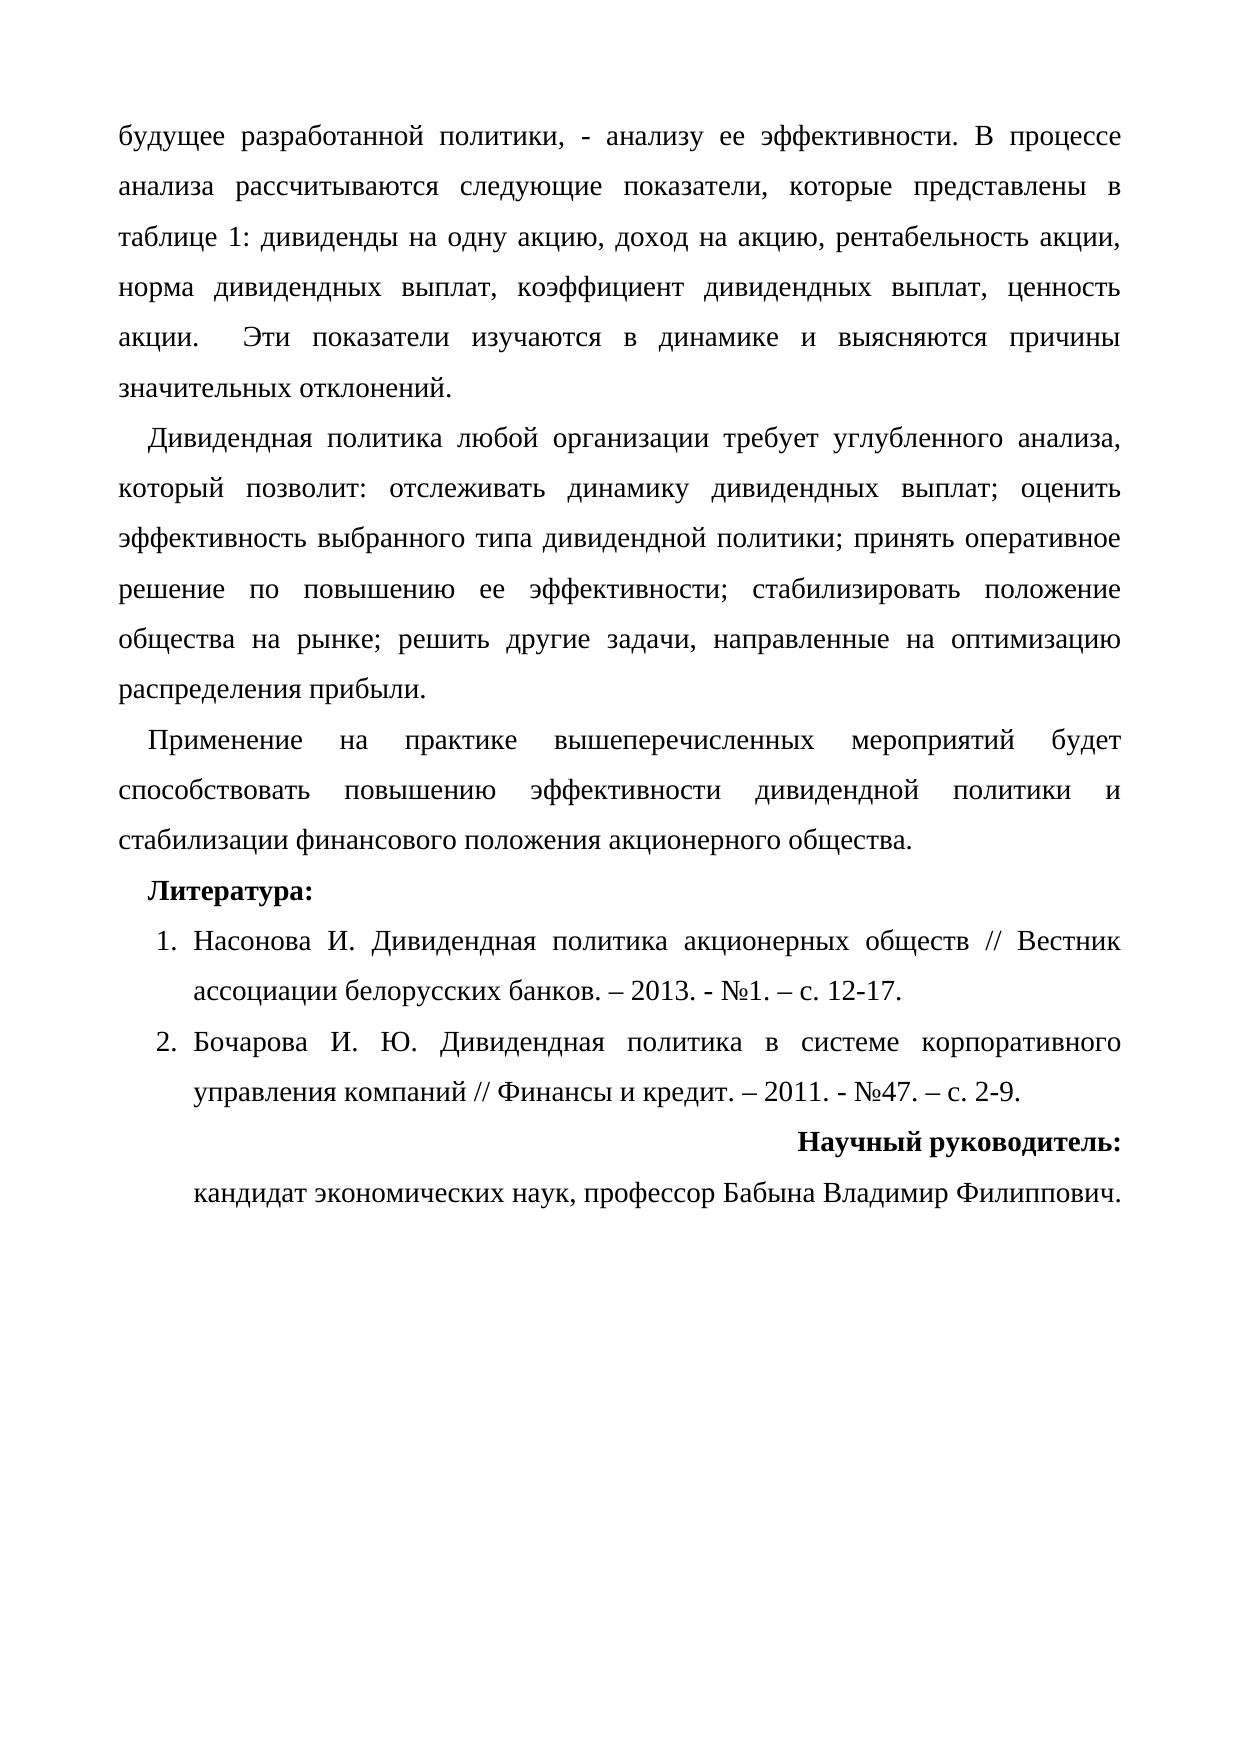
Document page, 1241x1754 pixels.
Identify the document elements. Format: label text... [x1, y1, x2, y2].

text Научный руководитель: [118, 1124, 1122, 1158]
list Насонова И. Дивидендная политика акционерных обществ // Вестник ассоциации белорусских банков. – 2013. - №1. – с. 12-17. [156, 923, 1122, 1007]
text Литература: [118, 873, 1122, 906]
text Дивидендная политика любой организации требует углубленного анализа, который позволит: отслеживать динамику дивидендных выплат; оценить эффективность выбранного типа дивидендной политики; принять оперативное решение по повышению ее эффективности; стабилизировать положение общества на рынке; решить другие задачи, направленные на оптимизацию распределения прибыли. [118, 420, 1122, 705]
text кандидат экономических наук, профессор Бабына Владимир Филиппович. [118, 1175, 1122, 1208]
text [118, 118, 1122, 403]
list Бочарова И. Ю. Дивидендная политика в системе корпоративного управления компаний // Финансы и кредит. – 2011. - №47. – с. 2-9. [156, 1024, 1122, 1108]
text Применение на практике вышеперечисленных мероприятий будет способствовать повышению эффективности дивидендной политики и стабилизации финансового положения акционерного общества. [118, 722, 1122, 856]
